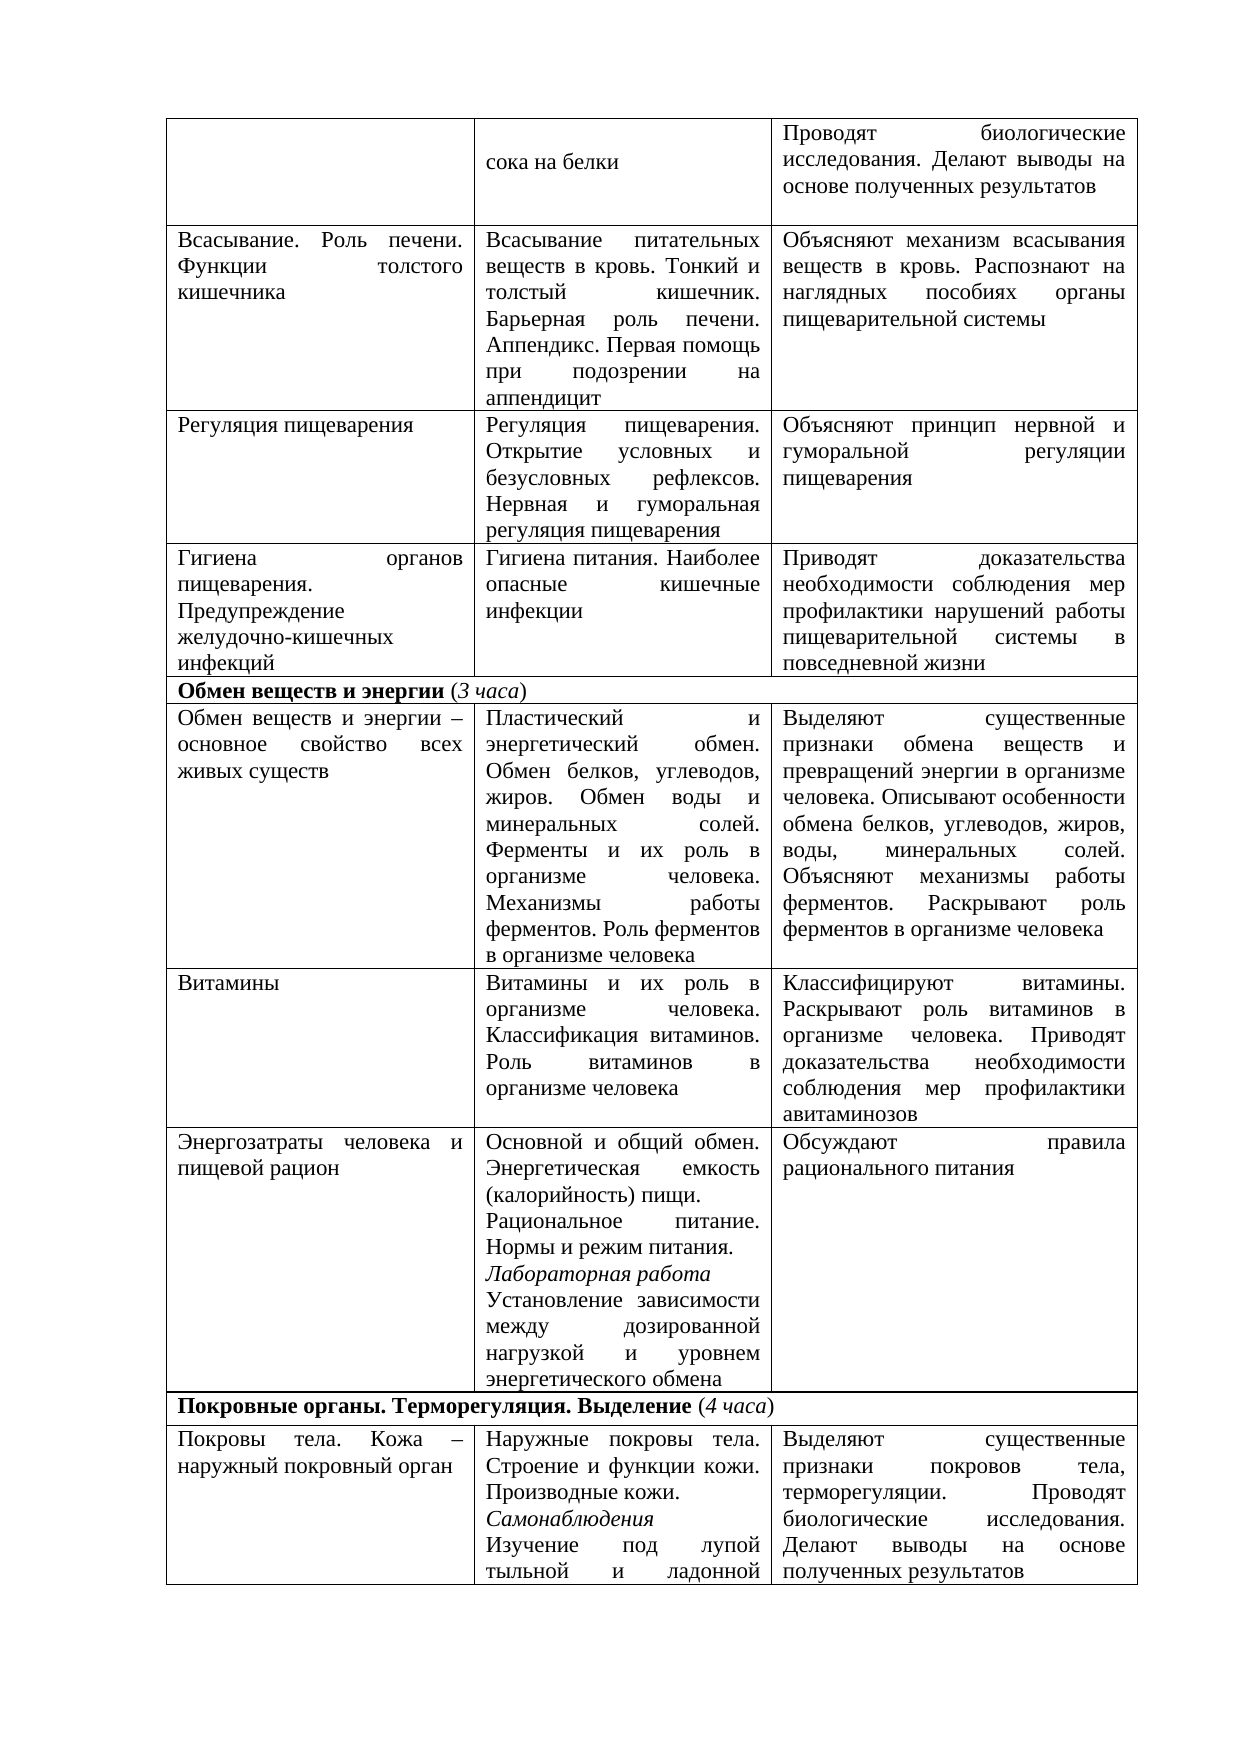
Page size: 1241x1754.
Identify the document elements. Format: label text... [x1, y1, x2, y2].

table_cell Выделяют существенные признаки обмена веществ и превращений энергии в организме человека. Описывают особенности обмена белков, углеводов, жиров, воды, минеральных солей. Объясняют механизмы работы ферментов. Раскрывают роль ферментов в организме человека [772, 704, 1137, 968]
table_cell Обсуждают правила рационального питания [772, 1128, 1137, 1391]
table_cell Пластический и энергетический обмен. Обмен белков, углеводов, жиров. Обмен воды и минеральных солей. Ферменты и их роль в организме человека. Механизмы работы ферментов. Роль ферментов в организме человека [475, 704, 771, 968]
table_cell Обмен веществ и энергии (3 часа) [167, 677, 1137, 703]
table_cell Объясняют принцип нервной и гуморальной регуляции пищеварения [772, 411, 1137, 543]
table_cell Классифицируют витамины. Раскрывают роль витаминов в организме человека. Приводят доказательства необходимости соблюдения мер профилактики авитаминозов [772, 969, 1137, 1127]
table_cell Гигиена питания. Наиболее опасные кишечные инфекции [475, 544, 771, 676]
table_cell Энергозатраты человека и пищевой рацион [167, 1128, 474, 1391]
table_cell Витамины [167, 969, 474, 1127]
table_cell Гигиена органов пищеварения. Предупреждение желудочно-кишечных инфекций [167, 544, 474, 676]
table_cell Объясняют механизм всасывания веществ в кровь. Распознают на наглядных пособиях органы пищеварительной системы [772, 226, 1137, 410]
table_cell Покровные органы. Терморегуляция. Выделение (4 часа) [167, 1393, 1137, 1424]
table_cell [475, 119, 771, 224]
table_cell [475, 1426, 771, 1584]
table_cell Регуляция пищеварения [167, 411, 474, 543]
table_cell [772, 1426, 1137, 1584]
table_cell Всасывание питательных веществ в кровь. Тонкий и толстый кишечник. Барьерная роль печени. Аппендикс. Первая помощь при подозрении на аппендицит [475, 226, 771, 410]
table_cell Регуляция пищеварения. Открытие условных и безусловных рефлексов. Нервная и гуморальная регуляция пищеварения [475, 411, 771, 543]
table_cell Основной и общий обмен. Энергетическая емкость (калорийность) пищи. Рациональное питание. Нормы и режим питания. Лабораторная работа Установление зависимости между дозированной нагрузкой и уровнем энергетического обмена [475, 1128, 771, 1391]
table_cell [167, 119, 474, 224]
table_cell Всасывание. Роль печени. Функции толстого кишечника [167, 226, 474, 410]
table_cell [167, 1426, 474, 1584]
table_cell Витамины и их роль в организме человека. Классификация витаминов. Роль витаминов в организме человека [475, 969, 771, 1127]
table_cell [772, 119, 1137, 224]
table_cell Обмен веществ и энергии – основное свойство всех живых существ [167, 704, 474, 968]
table_cell Приводят доказательства необходимости соблюдения мер профилактики нарушений работы пищеварительной системы в повседневной жизни [772, 544, 1137, 676]
